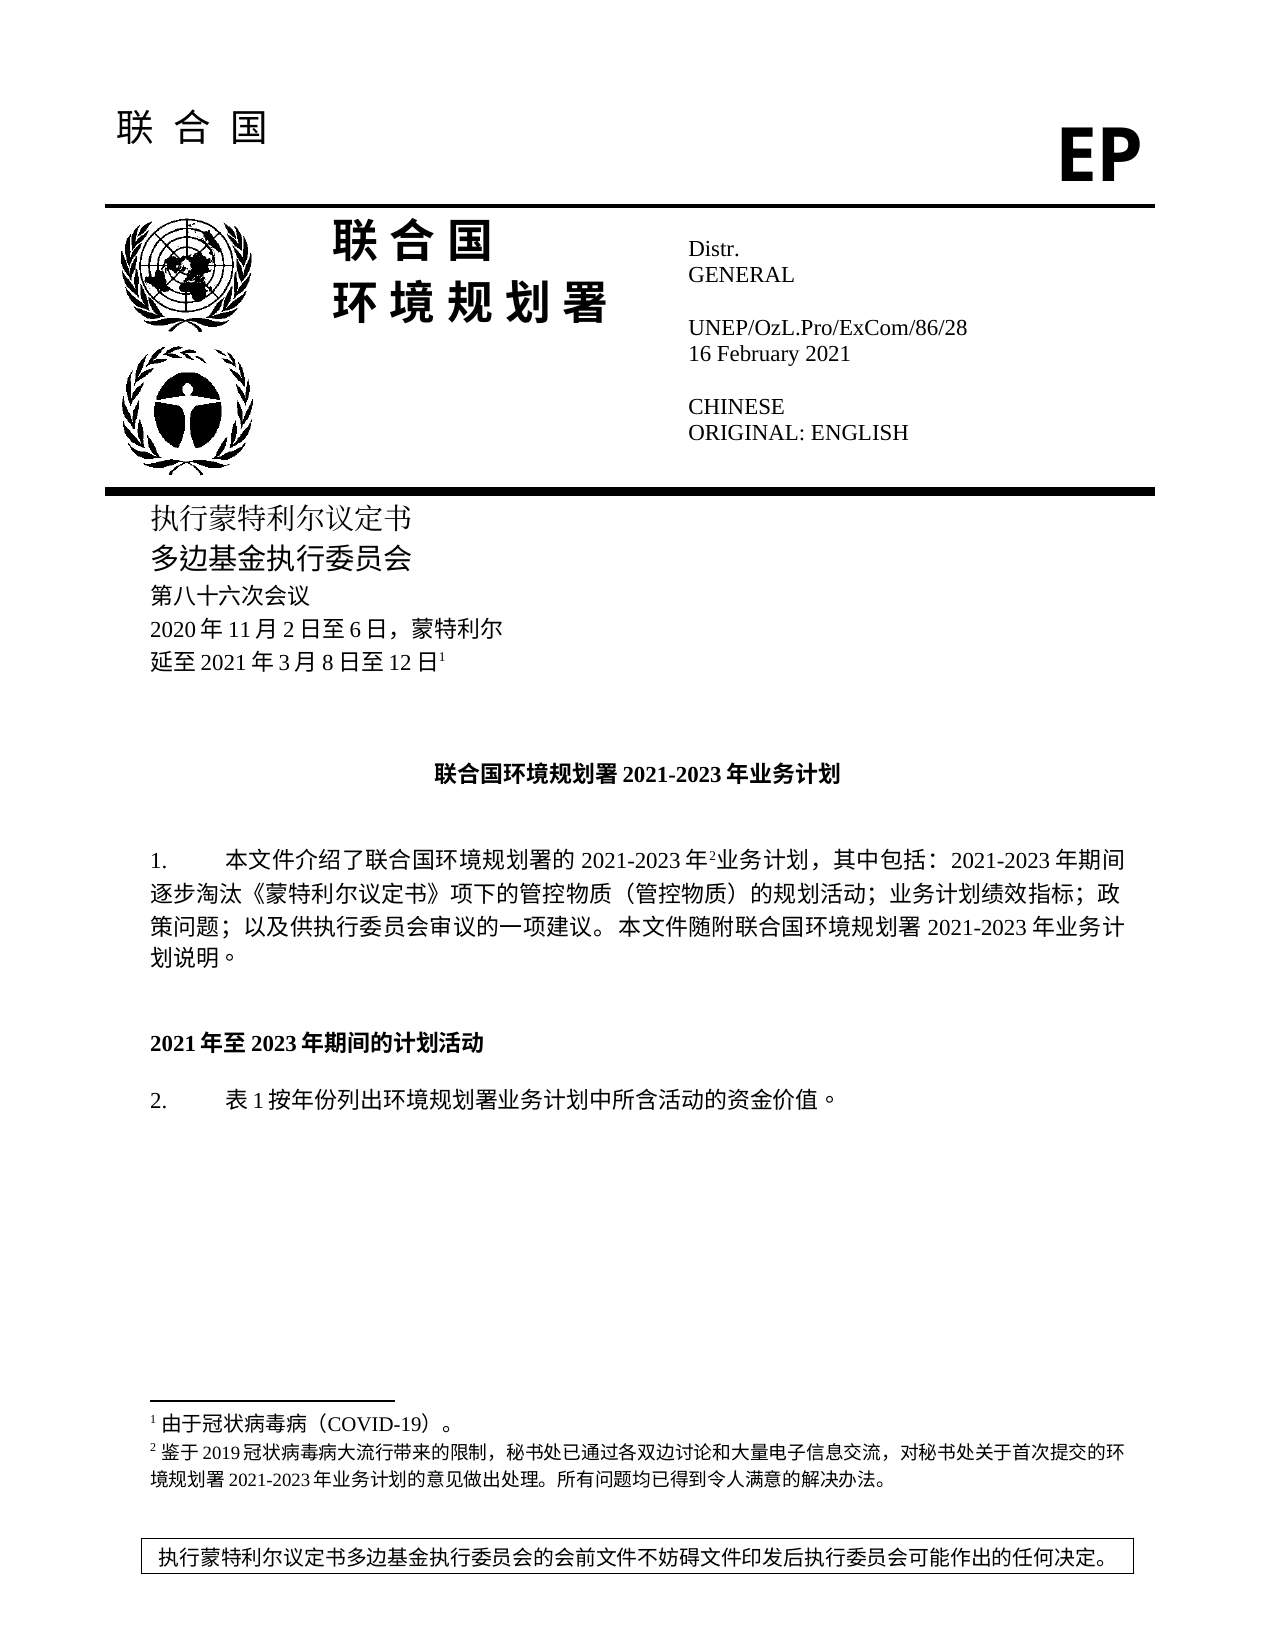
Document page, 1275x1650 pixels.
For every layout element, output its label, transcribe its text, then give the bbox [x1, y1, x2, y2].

picture [117, 340, 256, 480]
subtitle 本文件介绍了联合国环境规划署的2021-2023年业务计划，其中包括：2021-2023年期间逐步淘汰《蒙特利尔议定书》项下的管控物质（管控物质）的规划活动；业务计划绩效指标；政策问题；以及供执行委员会审议的一项建议。本文件随附联合国环境规划署2021-2023年业务计划说明。 [150, 842, 1125, 973]
text 联合国环境规划署2021-2023年业务计划 [150, 756, 1125, 789]
list 执行蒙特利尔议定书 [150, 496, 1125, 538]
picture [116, 214, 252, 334]
text 2021年至2023年期间的计划活动 [150, 1025, 1125, 1058]
table_header 联 合 国 [105, 101, 677, 203]
table_cell Distr. GENERAL 16 February 2021 CHINESE ORIGINAL: ENGLISH [677, 208, 1155, 487]
text 第八十六次会议 [150, 578, 1125, 611]
text 2020年11月2日至6日，蒙特利尔 [150, 611, 1125, 644]
text 多边基金执行委员会 [150, 538, 1125, 578]
subtitle 表1按年份列出环境规划署业务计划中所含活动的资金价值。 [150, 1084, 1125, 1116]
text 延至2021年3月8日至12日 [150, 644, 1125, 677]
table_cell [105, 208, 321, 487]
table_header EP [677, 101, 1155, 203]
table_cell 联 合 国 环 境 规 划 署 [321, 208, 677, 487]
